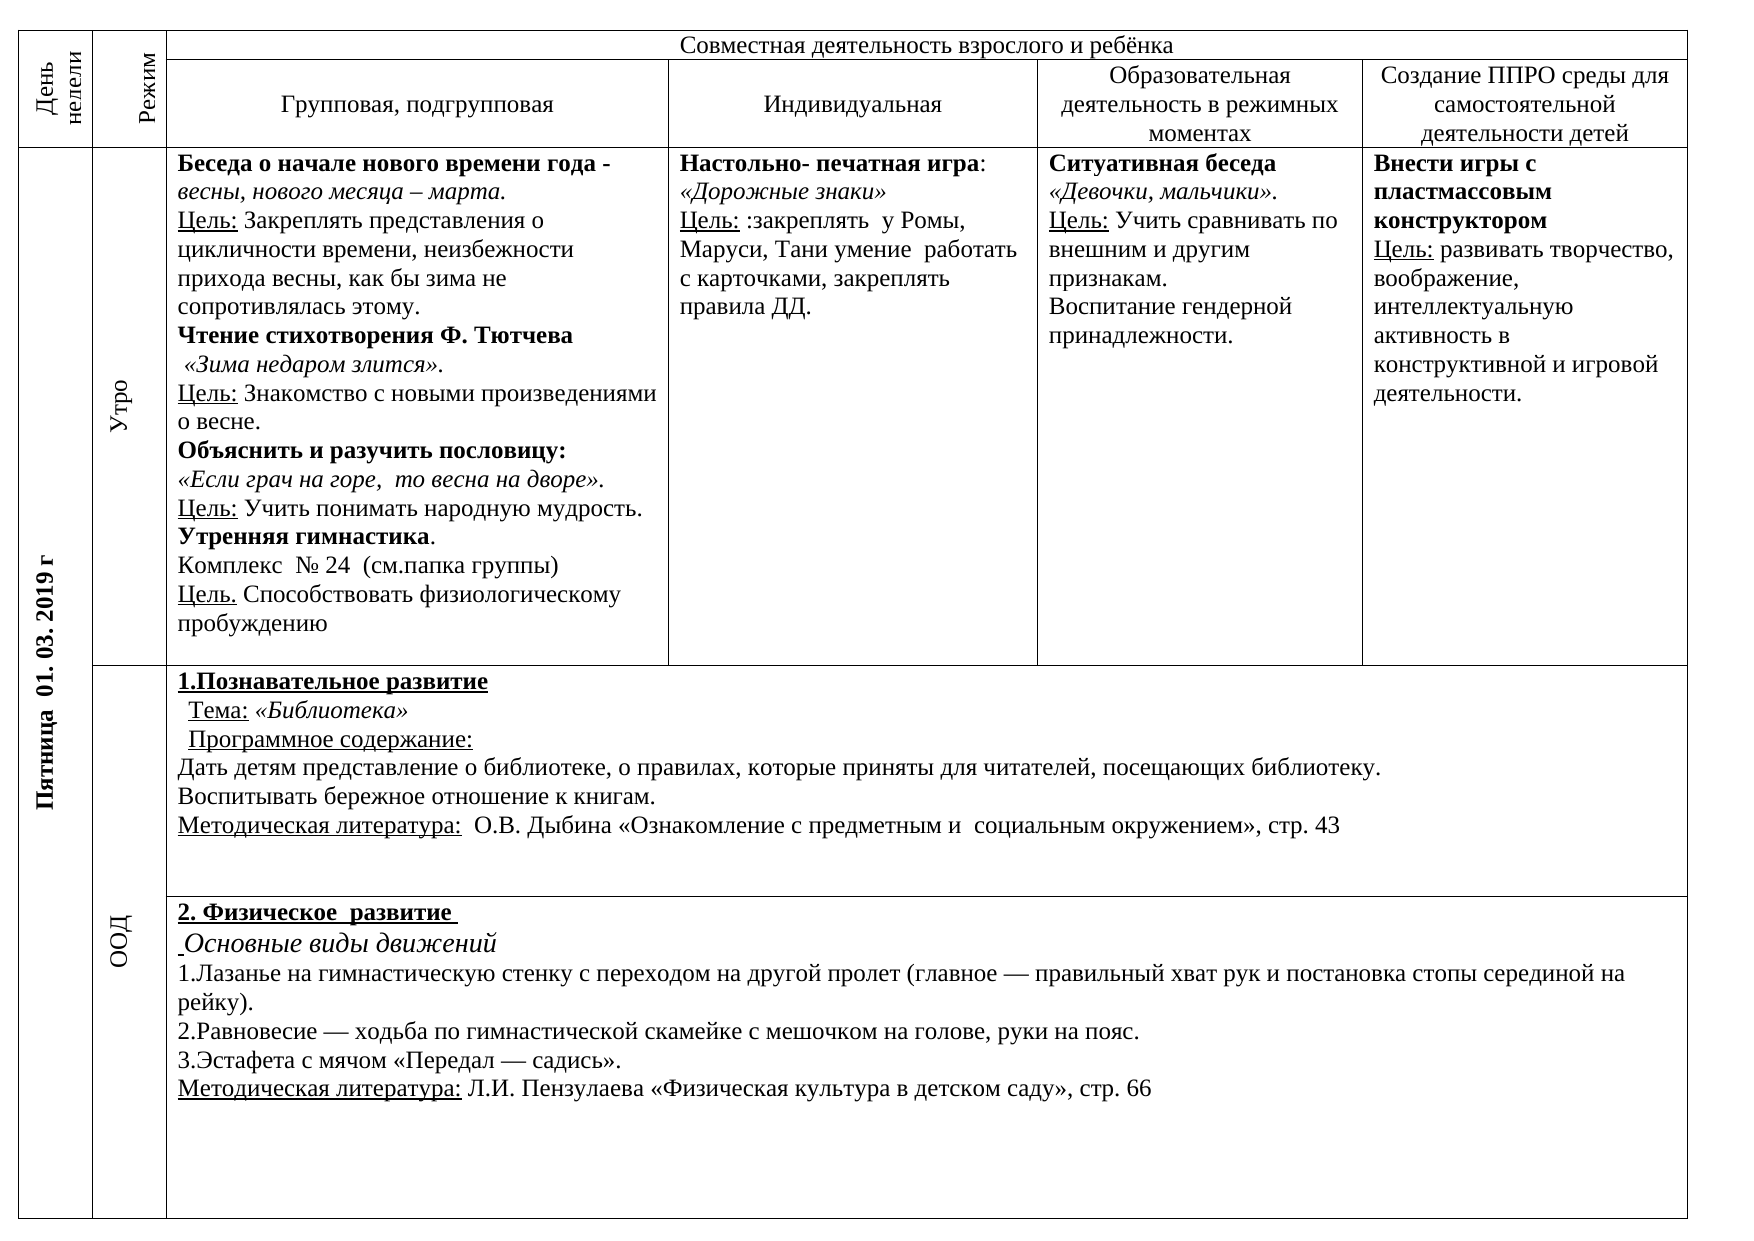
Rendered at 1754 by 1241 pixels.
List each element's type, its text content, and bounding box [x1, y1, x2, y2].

table_cell ООД [93, 666, 166, 1218]
table_header День недели [19, 31, 92, 147]
table_header Совместная деятельность взрослого и ребёнка [167, 31, 1687, 59]
table_cell 2. Физическое развитие Основные виды движений 1.Лазанье на гимнастическую стенку с переходом на другой пролет (главное — правильный хват рук и постановка стопы серединой на рейку). 2.Равновесие — ходьба по гимнастической скамейке с мешочком на голове, руки на пояс. 3.Эстафета с мячом «Передал — садись». Методическая литература: Л.И. Пензулаева «Физическая культура в детском саду», стр. 66 [167, 897, 1687, 1218]
table_cell Создание ППРО среды для самостоятельной деятельности детей [1363, 60, 1687, 147]
table_header Режим [93, 31, 166, 147]
table_cell Внести игры с пластмассовым конструктором Цель: развивать творчество, воображение, интеллектуальную активность в конструктивной и игровой деятельности. [1363, 148, 1687, 665]
table_cell Образовательная деятельность в режимных моментах [1038, 60, 1362, 147]
table_cell 1.Познавательное развитие Тема: «Библиотека» Программное содержание: Дать детям представление о библиотеке, о правилах, которые приняты для читателей, посещающих библиотеку. Воспитывать бережное отношение к книгам. Методическая литература: О.В. Дыбина «Ознакомление с предметным и социальным окружением», стр. 43 [167, 666, 1687, 896]
table_cell Утро [93, 148, 166, 665]
table_cell Пятница 01. 03. 2019 г [19, 148, 92, 1218]
table_cell Настольно- печатная игра: «Дорожные знаки» Цель: :закреплять у Ромы, Маруси, Тани умение работать с карточками, закреплять правила ДД. [669, 148, 1037, 665]
table_cell Беседа о начале нового времени года - весны, нового месяца – марта. Цель: Закреплять представления о цикличности времени, неизбежности прихода весны, как бы зима не сопротивлялась этому. Чтение стихотворения Ф. Тютчева «Зима недаром злится». Цель: Знакомство с новыми произведениями о весне. Объяснить и разучить пословицу: «Если грач на горе, то весна на дворе». Цель: Учить понимать народную мудрость. Утренняя гимнастика. Комплекс № 24 (см.папка группы) Цель. Способствовать физиологическому пробуждению [167, 148, 668, 665]
table_cell Групповая, подгрупповая [167, 60, 668, 147]
table_cell Индивидуальная [669, 60, 1037, 147]
table_cell Ситуативная беседа «Девочки, мальчики». Цель: Учить сравнивать по внешним и другим признакам. Воспитание гендерной принадлежности. [1038, 148, 1362, 665]
